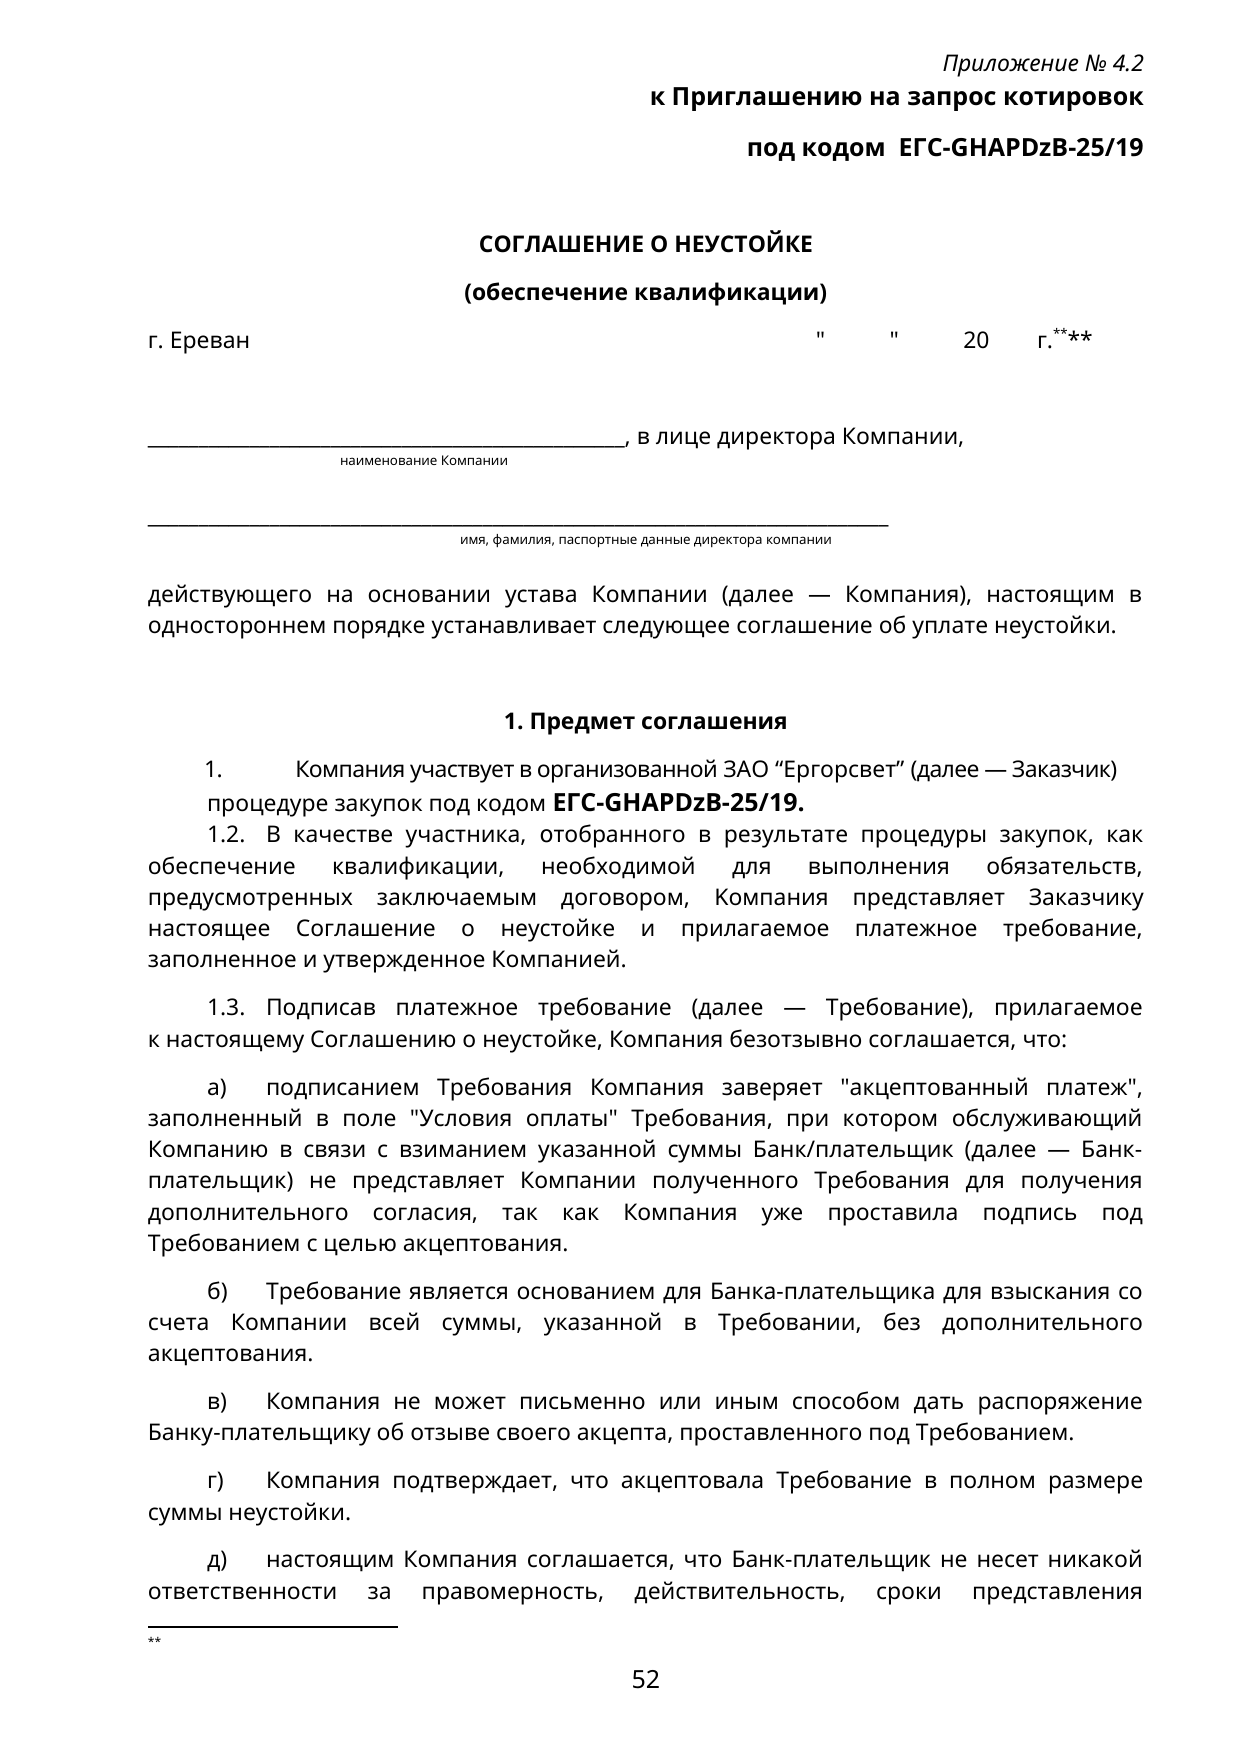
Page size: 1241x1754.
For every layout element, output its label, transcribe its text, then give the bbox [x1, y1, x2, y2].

text процедуре закупок под кодом ЕГС-GHAPDzB-25/19. [148, 784, 1144, 818]
text наименование Компании [340, 451, 1144, 482]
text 1.3. Подписав платежное требование (далее — Требование), прилагаемое к настоящему Соглашению о неустойке, Компания безотзывно соглашается, что: [148, 991, 1144, 1054]
text а) подписанием Требования Компания заверяет "акцептованный платеж", заполненный в поле "Условия оплаты" Требования, при котором обслуживающий Компанию в связи с взиманием указанной суммы Банк/плательщик (далее — Банк-плательщик) не представляет Компании полученного Требования для получения дополнительного согласия, так как Компания уже проставила подпись под Требованием с целью акцептования. [148, 1071, 1144, 1258]
text к Приглашению на запрос котировок под кодом ЕГС-GHAPDzB-25/19 [148, 78, 1144, 163]
text в) Компания не может письменно или иным способом дать распоряжение Банку-плательщику об отзыве своего акцепта, проставленного под Требованием. [148, 1385, 1144, 1448]
text Приложение № 4.2 [148, 47, 1144, 78]
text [148, 1543, 1144, 1606]
text (обеспечение квалификации) [148, 276, 1144, 307]
text 1. Предмет соглашения [148, 705, 1144, 736]
text 1.2. В качестве участника, օтобранного в результате процедуры закупок, как обеспечение квалификации, необходимой для выполнения обязательств, предусмотренных заключаемым договором, Kомпания представляет Заказчику настоящее Соглашение о неустойке и прилагаемое платежное требование, заполненное и утвержденное Компанией. [148, 818, 1144, 975]
text _________________________________________________________________________ [148, 499, 1144, 530]
table_header г. Ереван [136, 324, 635, 372]
text СОГЛАШЕНИЕ О НЕУСТОЙКЕ [148, 228, 1144, 259]
text 1. Компания участвует в организованной ЗАО “Ергорсвет” (далее — Заказчик) [148, 753, 1144, 784]
text действующего на основании устава Компании (далее — Компания), настоящим в одностороннем порядке устанавливает следующее соглашение об уплате неустойки. [148, 578, 1144, 641]
text _______________________________________________, в лице директора Компании, [148, 420, 1144, 451]
text имя, фамилия, паспортные данные директора компании [148, 530, 1144, 561]
table_header " " 20 г.** [635, 324, 1104, 372]
text б) Требование является основанием для Банка-плательщика для взыскания со счета Компании всей суммы, указанной в Требовании, без дополнительного акцептования. [148, 1275, 1144, 1368]
text г) Компания подтверждает, что акцептовала Требование в полном размере суммы неустойки. [148, 1464, 1144, 1527]
